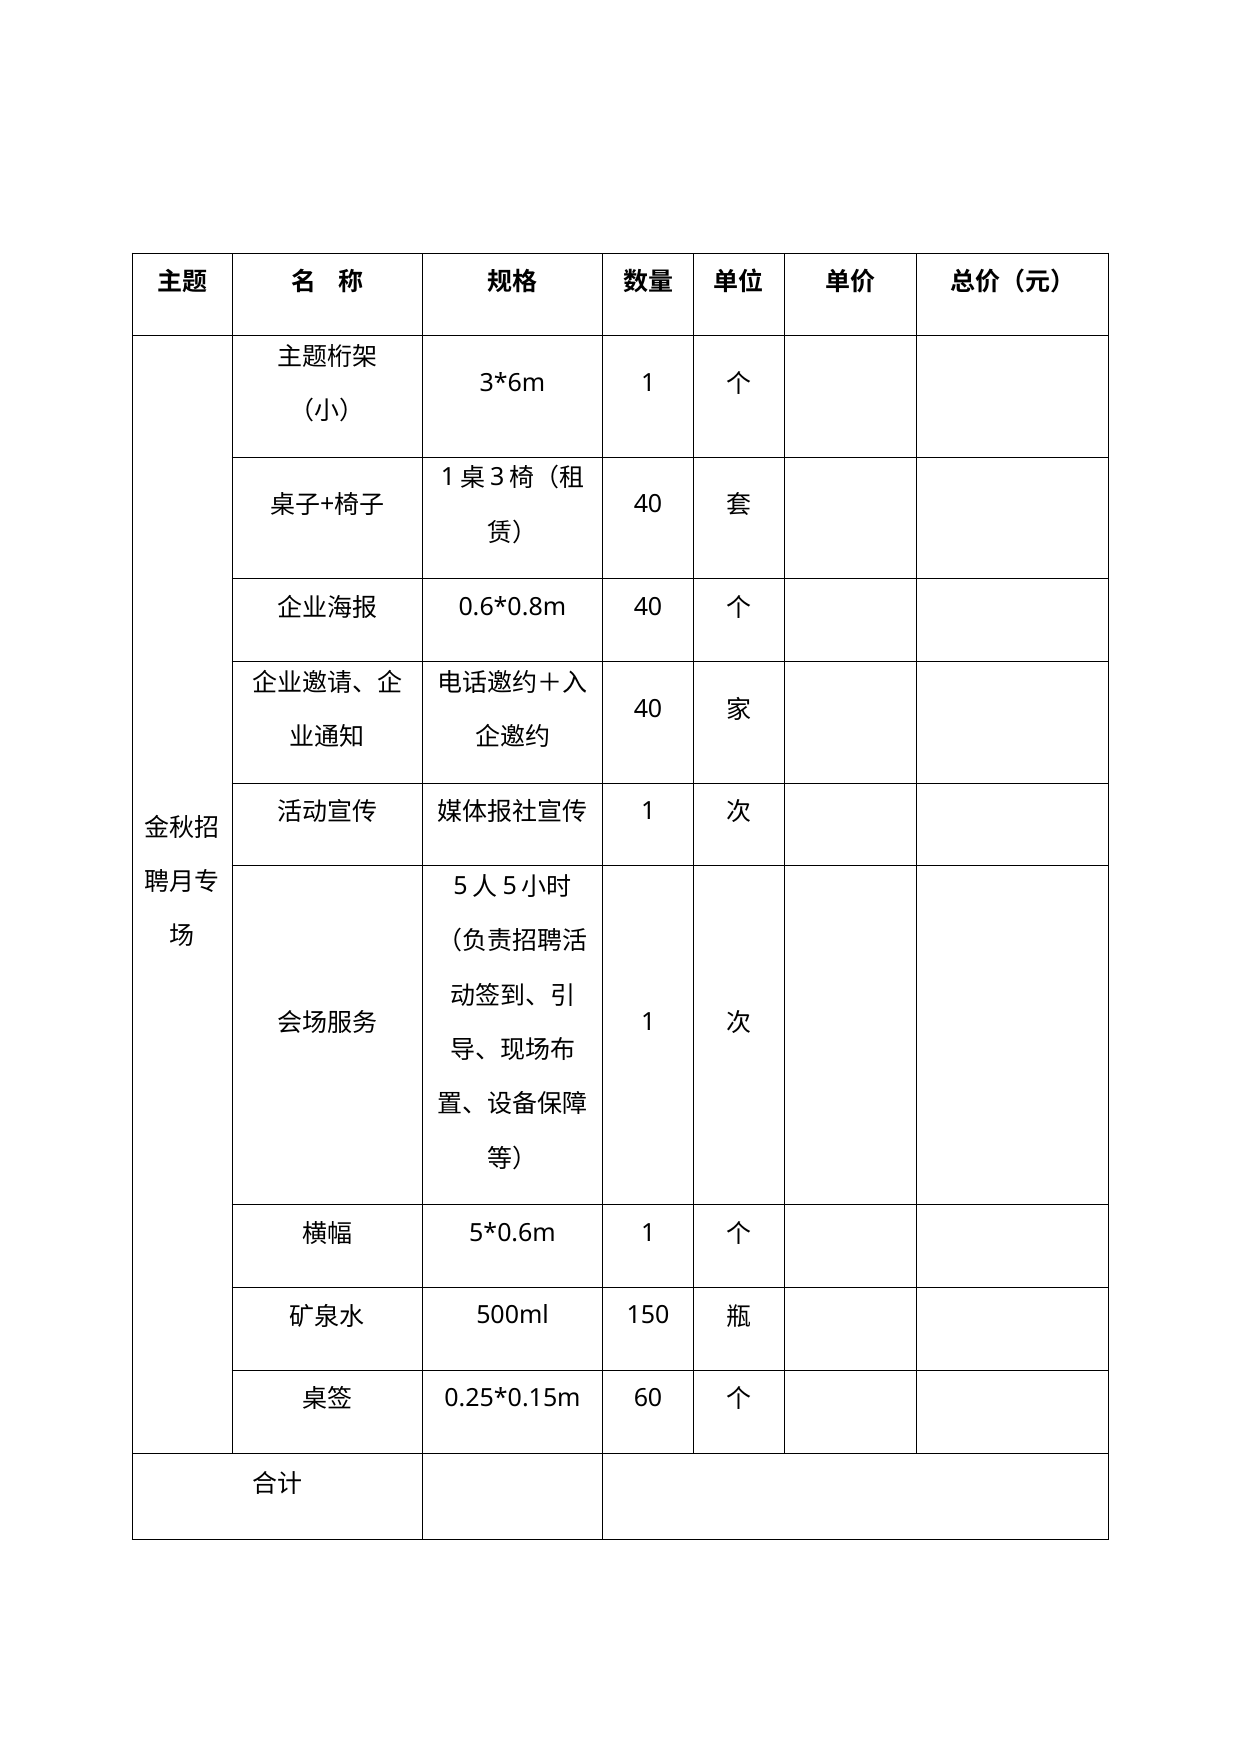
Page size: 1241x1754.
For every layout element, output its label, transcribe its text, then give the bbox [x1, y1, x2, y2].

table_cell 1 [603, 1205, 693, 1287]
table_cell 3*6m [423, 336, 602, 457]
table_cell 500ml [423, 1288, 602, 1370]
table_cell [917, 336, 1108, 457]
table_cell [785, 662, 916, 782]
table_cell [785, 784, 916, 865]
table_cell [917, 1371, 1108, 1453]
table_cell 1 [603, 866, 693, 1204]
table_cell 5*0.6m [423, 1205, 602, 1287]
table_header 数量 [603, 254, 693, 335]
table_cell 40 [603, 579, 693, 661]
table_cell 1 [603, 784, 693, 865]
table_cell [917, 579, 1108, 661]
table_cell 主题桁架（小） [233, 336, 422, 457]
table_cell 150 [603, 1288, 693, 1370]
table_header 名 称 [233, 254, 422, 335]
table_cell 40 [603, 662, 693, 782]
table_cell 媒体报社宣传 [423, 784, 602, 865]
table_cell [785, 579, 916, 661]
table_cell 60 [603, 1371, 693, 1453]
table_cell 瓶 [694, 1288, 784, 1370]
table_cell [785, 1371, 916, 1453]
table_cell 矿泉水 [233, 1288, 422, 1370]
table_cell [917, 1288, 1108, 1370]
table_cell 企业海报 [233, 579, 422, 661]
table_cell 个 [694, 579, 784, 661]
table_cell 桌子+椅子 [233, 458, 422, 578]
table_cell [917, 662, 1108, 782]
table_cell 1 [603, 336, 693, 457]
table_cell [785, 336, 916, 457]
table_cell [603, 1454, 1108, 1539]
table_cell 电话邀约＋入企邀约 [423, 662, 602, 782]
table_header 单位 [694, 254, 784, 335]
table_cell [785, 458, 916, 578]
table_cell 5人5小时（负责招聘活动签到、引导、现场布置、设备保障等） [423, 866, 602, 1204]
table_cell 活动宣传 [233, 784, 422, 865]
table_cell 会场服务 [233, 866, 422, 1204]
table_cell 横幅 [233, 1205, 422, 1287]
table_cell 合计 [133, 1454, 422, 1539]
table_cell 个 [694, 336, 784, 457]
table_cell [917, 784, 1108, 865]
table_cell [785, 1205, 916, 1287]
table_cell 次 [694, 866, 784, 1204]
table_cell 次 [694, 784, 784, 865]
table_header 总价（元） [917, 254, 1108, 335]
table_cell [785, 1288, 916, 1370]
table_cell 套 [694, 458, 784, 578]
table_cell 家 [694, 662, 784, 782]
table_cell [917, 866, 1108, 1204]
table_cell 个 [694, 1371, 784, 1453]
table_cell [917, 1205, 1108, 1287]
table_header 主题 [133, 254, 232, 335]
table_cell [917, 458, 1108, 578]
table_cell 0.25*0.15m [423, 1371, 602, 1453]
table_header 单价 [785, 254, 916, 335]
table_cell 企业邀请、企业通知 [233, 662, 422, 782]
table_cell 金秋招聘月专场 [133, 336, 232, 1453]
table_cell 个 [694, 1205, 784, 1287]
table_cell 1桌3椅（租赁） [423, 458, 602, 578]
table_cell [785, 866, 916, 1204]
table_header 规格 [423, 254, 602, 335]
table_cell [423, 1454, 602, 1539]
table_cell 桌签 [233, 1371, 422, 1453]
table_cell 0.6*0.8m [423, 579, 602, 661]
table_cell 40 [603, 458, 693, 578]
